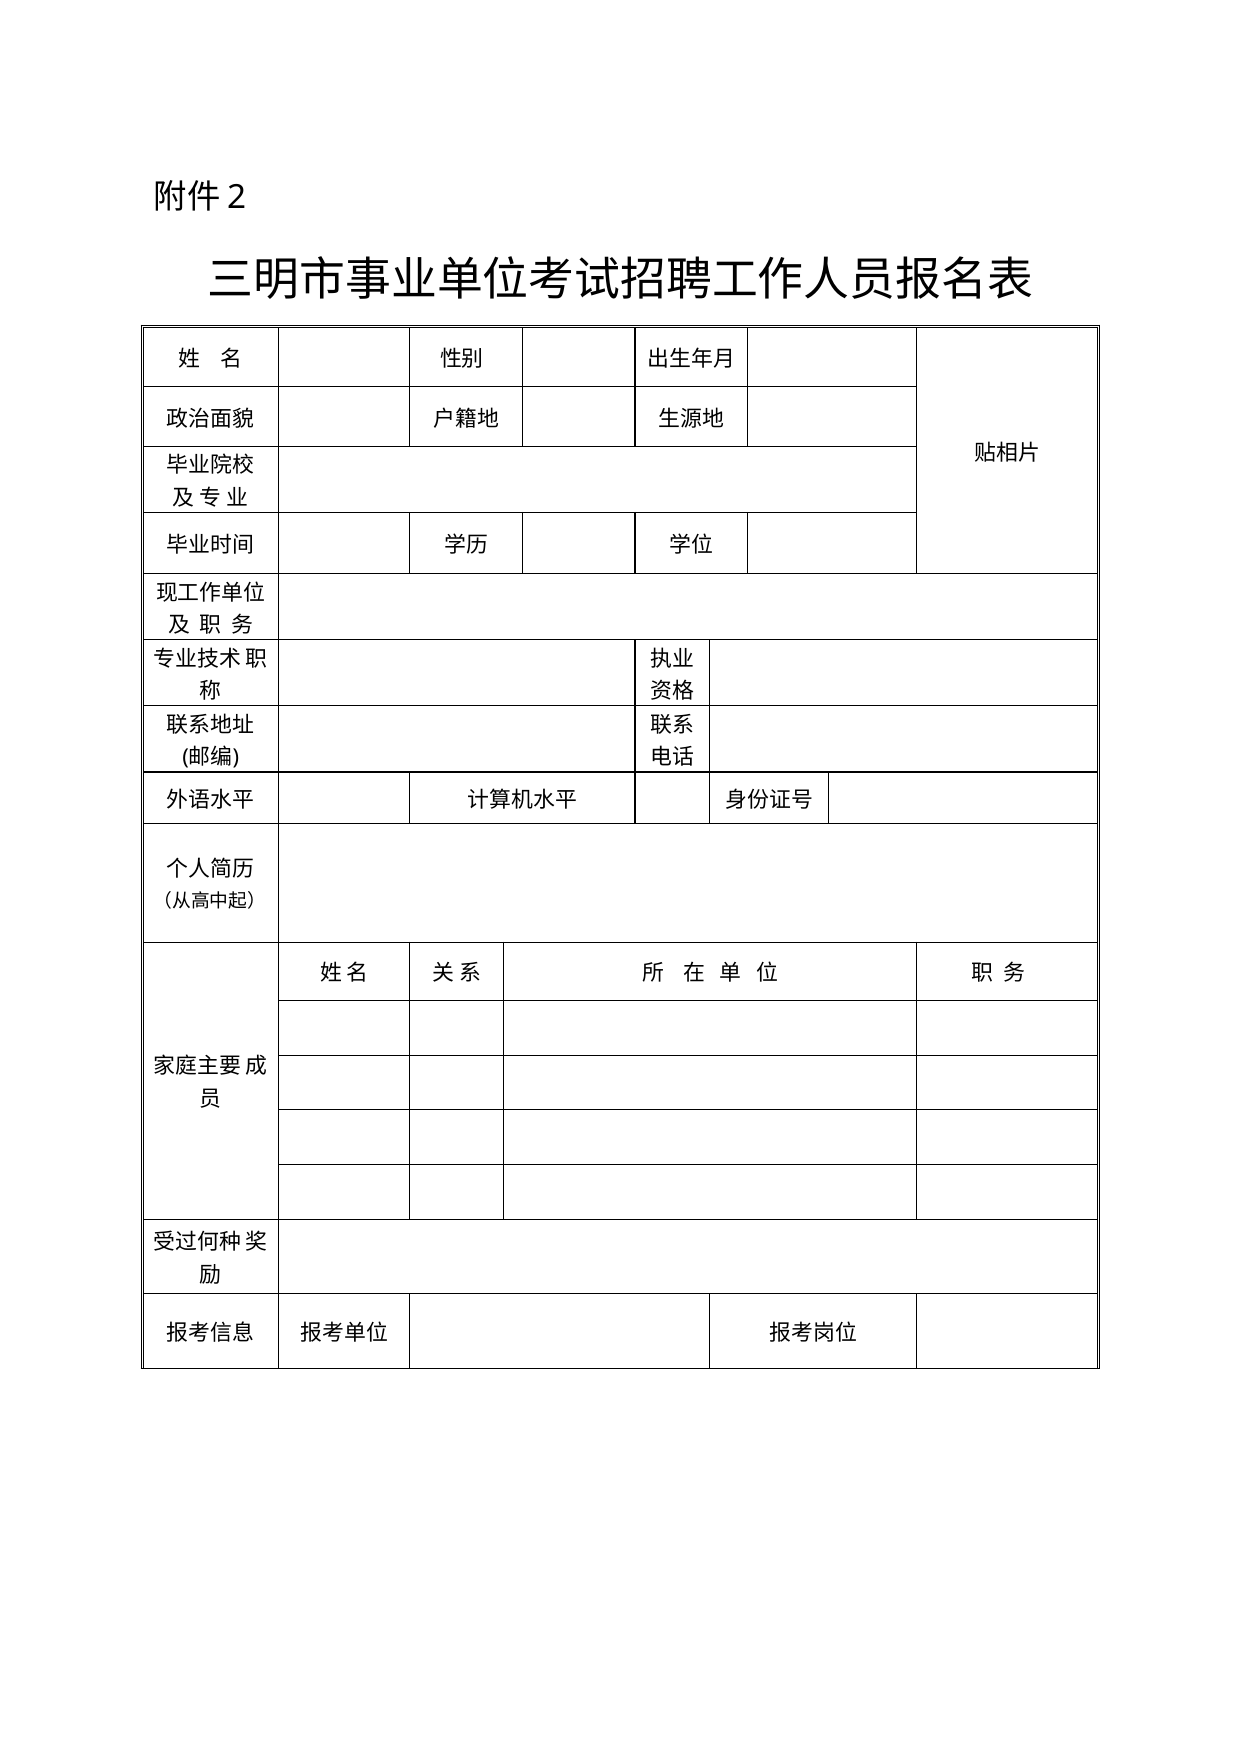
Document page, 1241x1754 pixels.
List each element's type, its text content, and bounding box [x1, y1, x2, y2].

table_cell 生源地 [636, 387, 747, 446]
table_cell [279, 640, 634, 705]
table_cell [636, 773, 709, 823]
table_cell 联系地址(邮编) [144, 706, 278, 771]
table_header 姓 名 [144, 328, 278, 386]
table_header [523, 328, 634, 386]
table_cell 受过何种 奖励 [144, 1220, 278, 1293]
table_cell 学位 [636, 513, 747, 573]
table_cell [410, 1165, 503, 1218]
table_cell [917, 1001, 1097, 1054]
table_header [279, 328, 409, 386]
table_cell [279, 1056, 409, 1109]
table_cell [829, 773, 1097, 823]
table_cell 专业技术 职称 [144, 640, 278, 705]
table_cell 毕业时间 [144, 513, 278, 573]
text 附件2 [153, 162, 1087, 227]
table_cell 职 务 [917, 943, 1097, 1000]
table_cell [279, 773, 409, 823]
table_cell 报考信息 [144, 1294, 278, 1367]
table_cell [710, 640, 1097, 705]
table_cell 毕业院校 及 专 业 [144, 447, 278, 512]
table_header 出生年月 [636, 328, 747, 386]
table_cell [917, 1056, 1097, 1109]
table_cell 报考单位 [279, 1294, 409, 1367]
table_cell [504, 1110, 916, 1164]
table_cell 身份证号 [710, 773, 828, 823]
table_cell 报考岗位 [710, 1294, 916, 1367]
table_cell [279, 513, 409, 573]
table_cell [523, 387, 634, 446]
table_cell [279, 1110, 409, 1164]
table_cell 现工作单位 及 职 务 [144, 574, 278, 639]
text 三明市事业单位考试招聘工作人员报名表 [153, 227, 1087, 324]
table_cell 学历 [410, 513, 522, 573]
table_header 性别 [410, 328, 522, 386]
table_cell 姓 名 [279, 943, 409, 1000]
table_cell 户籍地 [410, 387, 522, 446]
table_cell [917, 1165, 1097, 1218]
table_cell 执业资格 [636, 640, 709, 705]
table_cell [279, 706, 634, 771]
table_cell [710, 706, 1097, 771]
table_cell [504, 1056, 916, 1109]
table_cell [410, 1001, 503, 1054]
table_header 贴相片 [917, 328, 1097, 573]
table_cell [410, 1294, 709, 1367]
table_cell 个人简历 （从高中起） [144, 824, 278, 942]
table_cell 联系电话 [636, 706, 709, 771]
table_cell [504, 1001, 916, 1054]
table_cell 所 在 单 位 [504, 943, 916, 1000]
table_header [748, 328, 916, 386]
table_cell [279, 824, 1097, 942]
table_cell [917, 1110, 1097, 1164]
table_cell [410, 1110, 503, 1164]
table_cell [279, 1220, 1097, 1293]
table_cell 计算机水平 [410, 773, 634, 823]
table_cell [279, 447, 916, 512]
table_cell 政治面貌 [144, 387, 278, 446]
table_cell [523, 513, 634, 573]
table_cell 关 系 [410, 943, 503, 1000]
table_cell [748, 513, 916, 573]
table_cell [279, 1165, 409, 1218]
table_cell [748, 387, 916, 446]
table_cell [504, 1165, 916, 1218]
table_cell [279, 387, 409, 446]
table_cell [410, 1056, 503, 1109]
table_cell 外语水平 [144, 773, 278, 823]
table_cell [917, 1294, 1097, 1367]
table_cell [279, 1001, 409, 1054]
table_cell [279, 574, 1097, 639]
table_cell 家庭主要 成员 [144, 943, 278, 1218]
